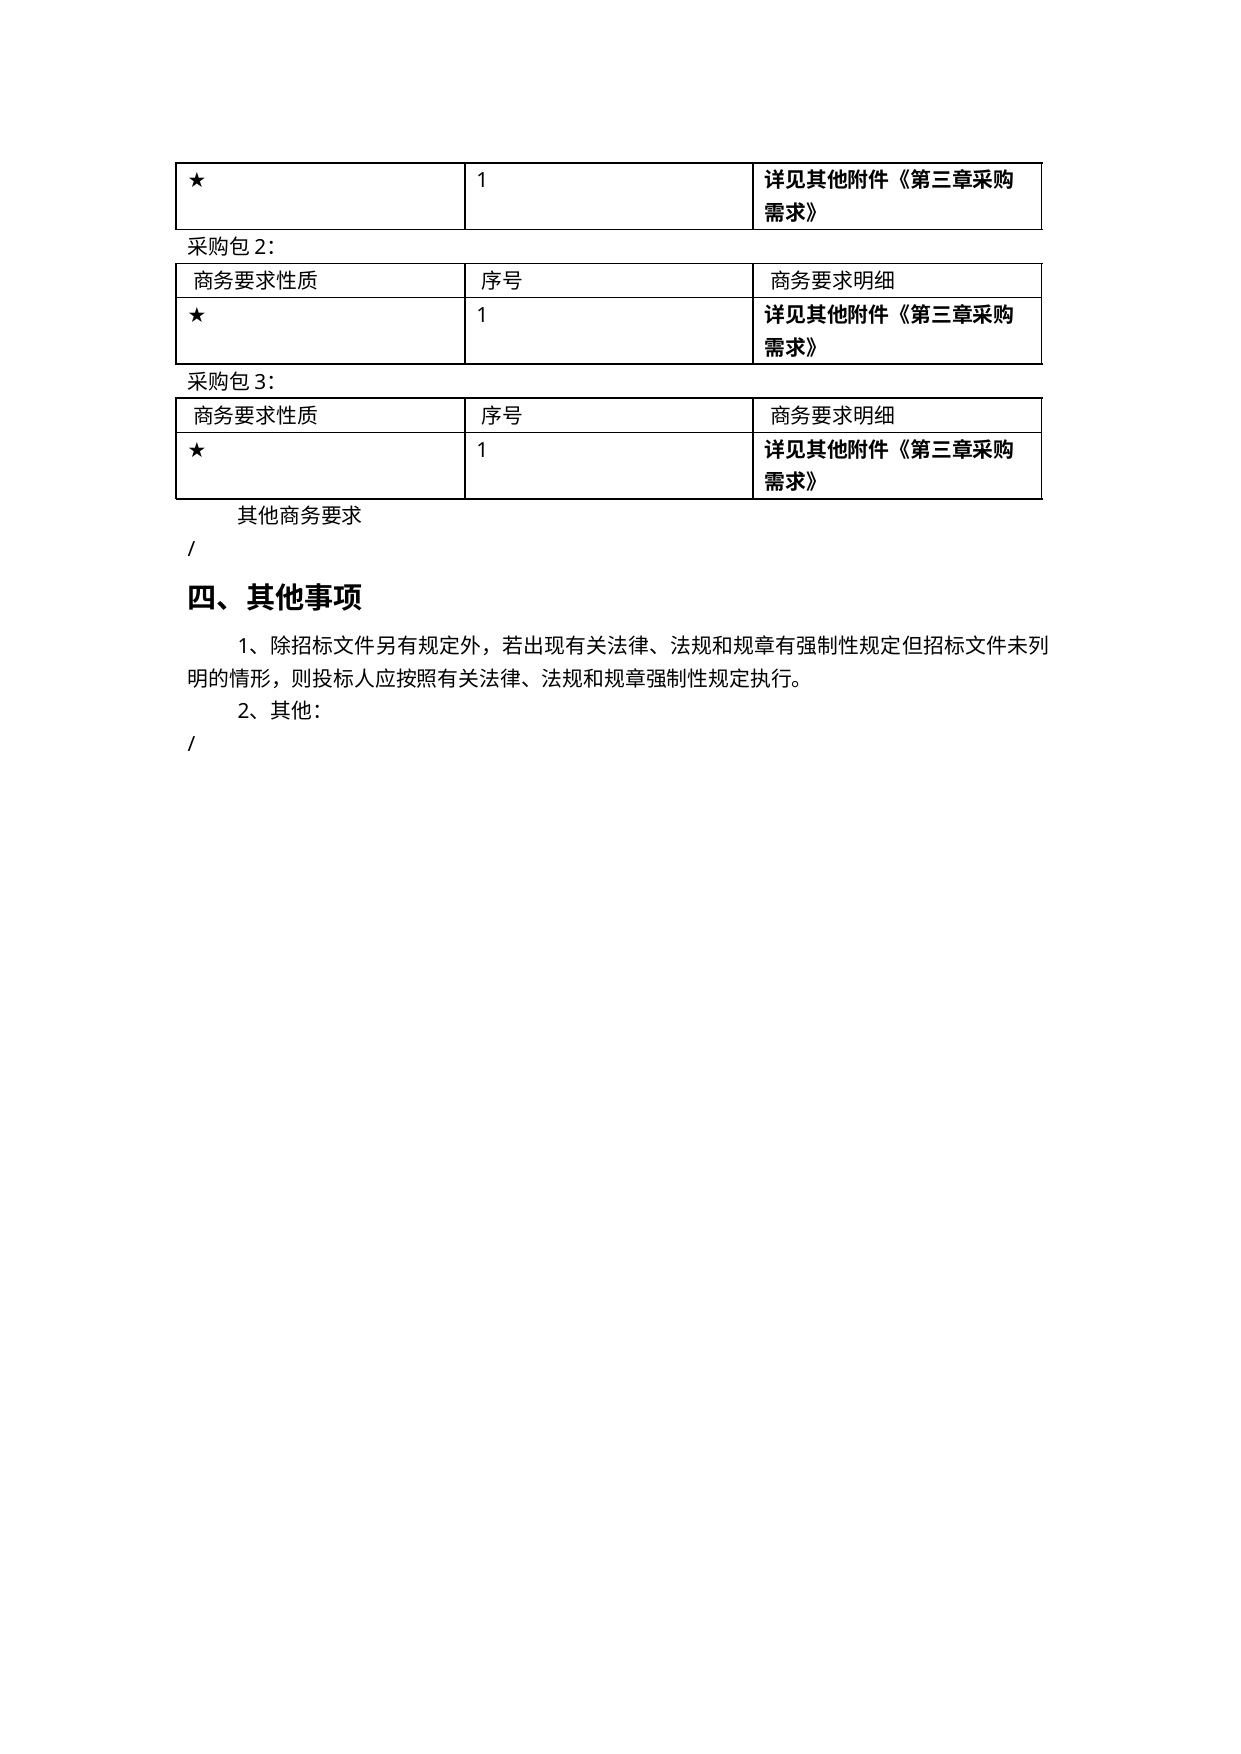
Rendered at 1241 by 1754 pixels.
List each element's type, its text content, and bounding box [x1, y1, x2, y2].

text 采购包3： [187, 365, 1053, 397]
table_cell 1 [466, 164, 752, 228]
text 其他商务要求 [187, 499, 1053, 532]
text 1、除招标文件另有规定外，若出现有关法律、法规和规章有强制性规定但招标文件未列明的情形，则投标人应按照有关法律、法规和规章强制性规定执行。 [187, 629, 1053, 694]
text 采购包2： [187, 230, 1053, 263]
table_cell ★ [177, 433, 464, 498]
table_cell 1 [466, 298, 752, 363]
table_cell 详见其他附件《第三章采购需求》 [754, 164, 1041, 228]
text 2、其他： [187, 694, 1053, 727]
table_header 商务要求性质 [177, 264, 464, 297]
table_cell 详见其他附件《第三章采购需求》 [754, 433, 1041, 498]
table_cell ★ [177, 164, 464, 228]
text / [187, 532, 1053, 564]
table_header 序号 [466, 264, 752, 297]
table_header 序号 [466, 399, 752, 431]
table_cell ★ [177, 298, 464, 363]
table_header 商务要求明细 [754, 264, 1041, 297]
text / [187, 727, 1053, 759]
table_header 商务要求明细 [754, 399, 1041, 431]
table_cell 详见其他附件《第三章采购需求》 [754, 298, 1041, 363]
table_cell 1 [466, 433, 752, 498]
text 四、其他事项 [187, 564, 1053, 629]
table_header 商务要求性质 [177, 399, 464, 431]
